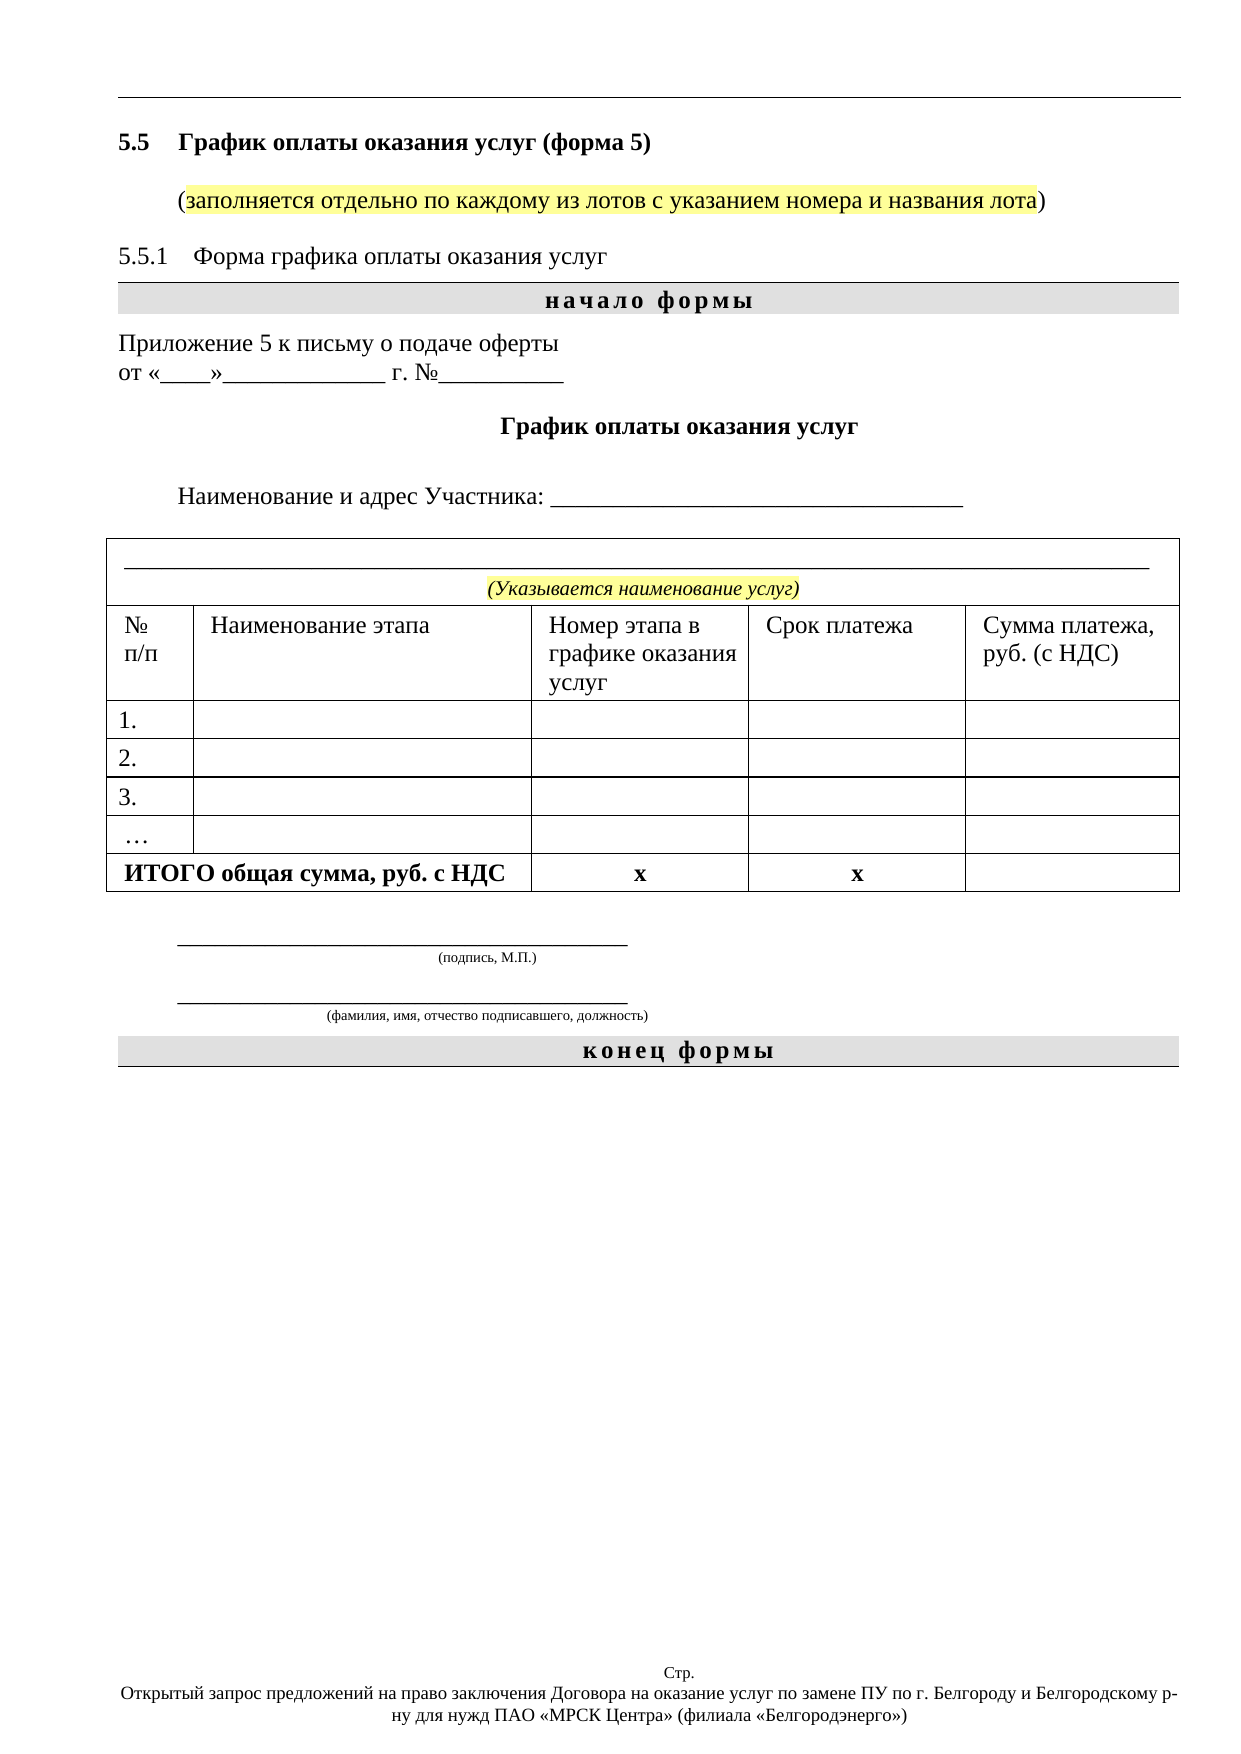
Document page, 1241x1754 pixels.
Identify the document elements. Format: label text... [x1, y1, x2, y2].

table_cell [194, 816, 531, 853]
table_cell [966, 816, 1179, 853]
table_cell [749, 778, 965, 814]
table_cell х [749, 854, 965, 891]
text начало формы [118, 283, 1179, 314]
table_cell [532, 739, 748, 776]
table_cell Номер этапа в графике оказания услуг [532, 606, 748, 700]
table_header __________________________________________________________________________________ (Указывается наименование услуг) [107, 539, 1179, 604]
table_cell [194, 778, 531, 814]
table_cell Срок платежа [749, 606, 965, 700]
table_cell [749, 816, 965, 853]
text ____________________________________ [118, 978, 1181, 1007]
text Приложение 5 к письму о подаче оферты от «____»_____________ г. №__________ [118, 328, 1181, 386]
table_cell ИТОГО общая сумма, руб. с НДС [107, 854, 531, 891]
table_cell [107, 701, 193, 738]
table_cell [107, 778, 193, 814]
table_cell [194, 701, 531, 738]
text (фамилия, имя, отчество подписавшего, должность) [118, 1007, 797, 1036]
table_cell Наименование этапа [194, 606, 531, 700]
table_cell [966, 701, 1179, 738]
table_cell [194, 739, 531, 776]
table_cell Сумма платежа, руб. (с НДС) [966, 606, 1179, 700]
table_cell х [532, 854, 748, 891]
table_cell [532, 701, 748, 738]
text График оплаты оказания услуг [118, 411, 1181, 439]
subtitle Форма графика оплаты оказания услуг [118, 241, 1181, 269]
text конец формы [118, 1036, 1179, 1066]
table_cell [532, 778, 748, 814]
table_cell … [107, 816, 193, 853]
table_cell [966, 739, 1179, 776]
table_cell [107, 739, 193, 776]
table_cell [749, 701, 965, 738]
table_cell № п/п [107, 606, 193, 700]
text Наименование и адрес Участника: _________________________________ [118, 481, 1181, 509]
table_cell [532, 816, 748, 853]
table_cell [749, 739, 965, 776]
subtitle График оплаты оказания услуг (форма 5) [118, 127, 1181, 156]
table_cell [966, 854, 1179, 891]
table_cell [966, 778, 1179, 814]
text (подпись, М.П.) [118, 949, 797, 978]
text ____________________________________ [118, 921, 1181, 949]
